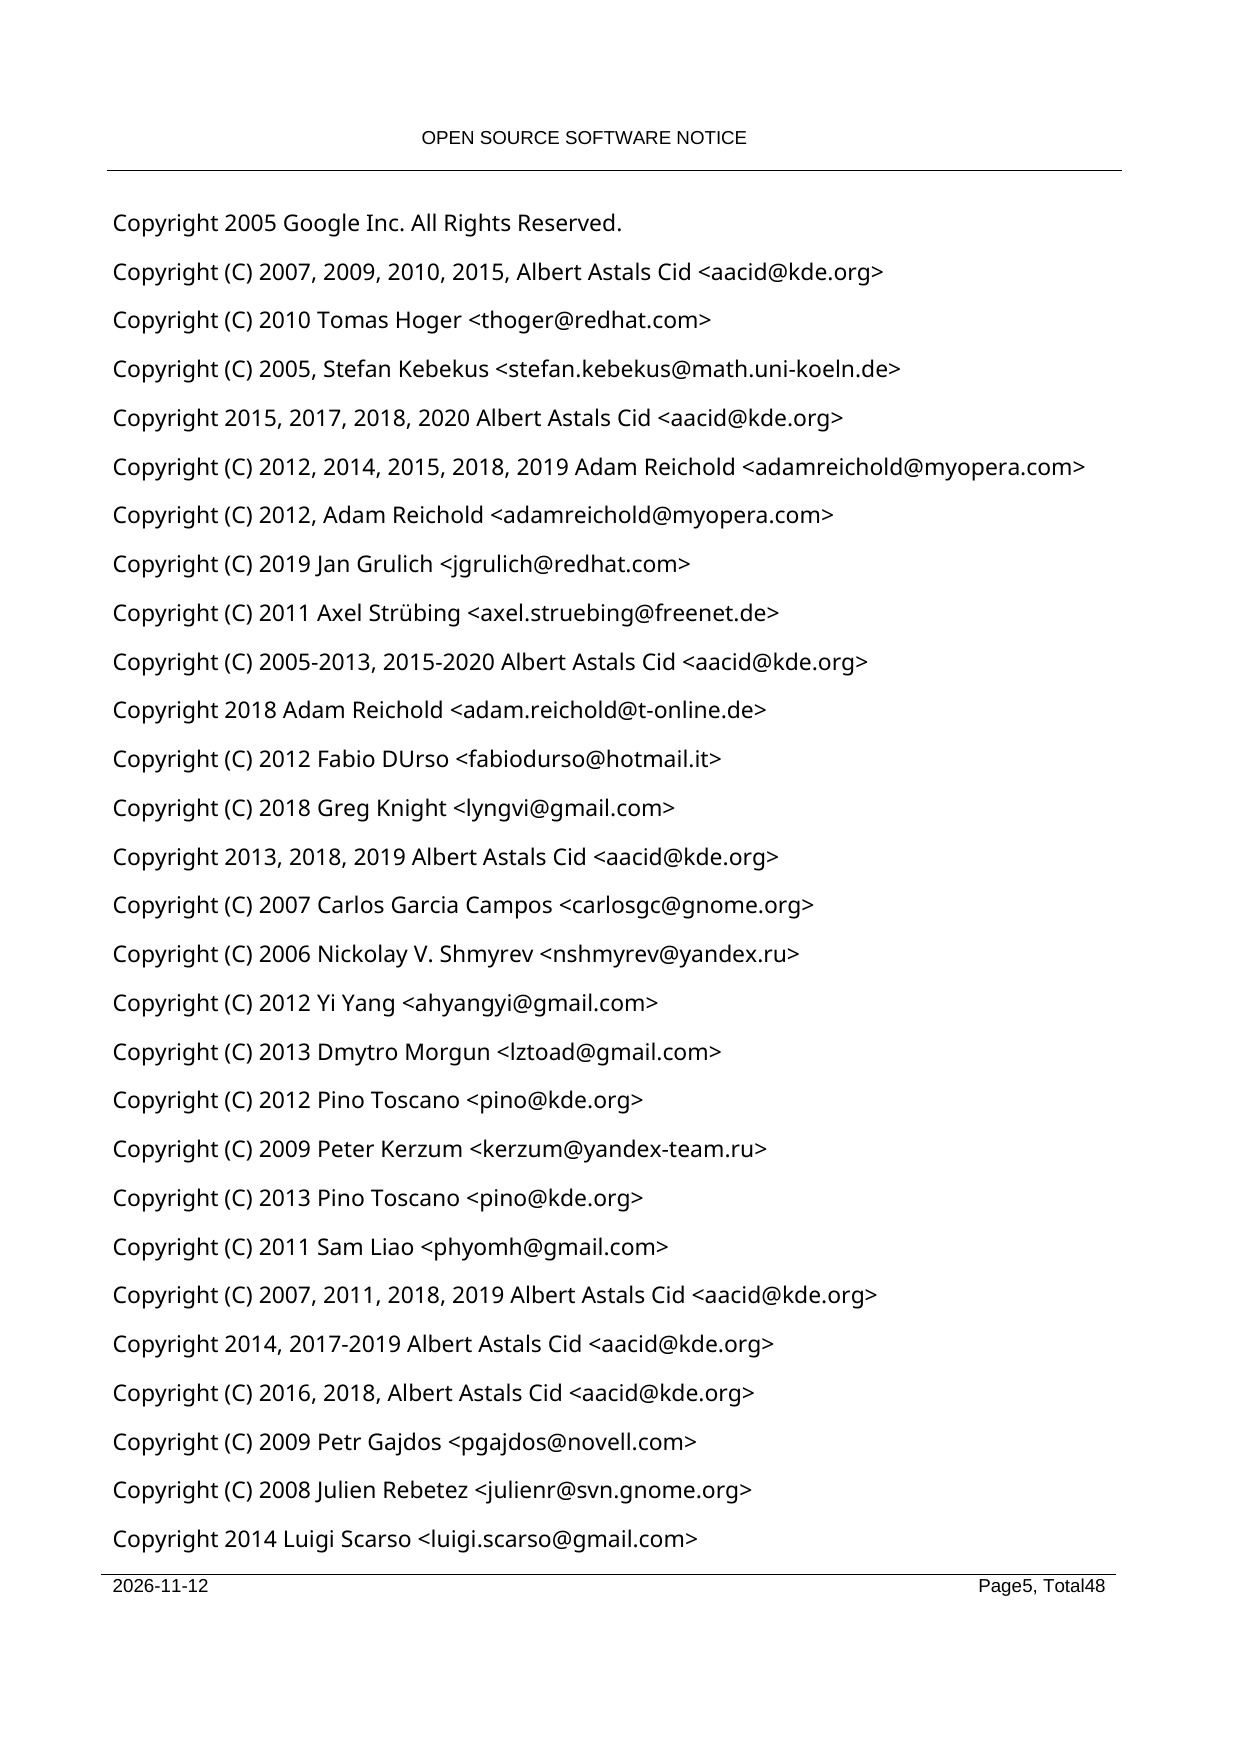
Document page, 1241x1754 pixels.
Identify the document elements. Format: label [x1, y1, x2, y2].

text [112, 206, 1128, 1555]
